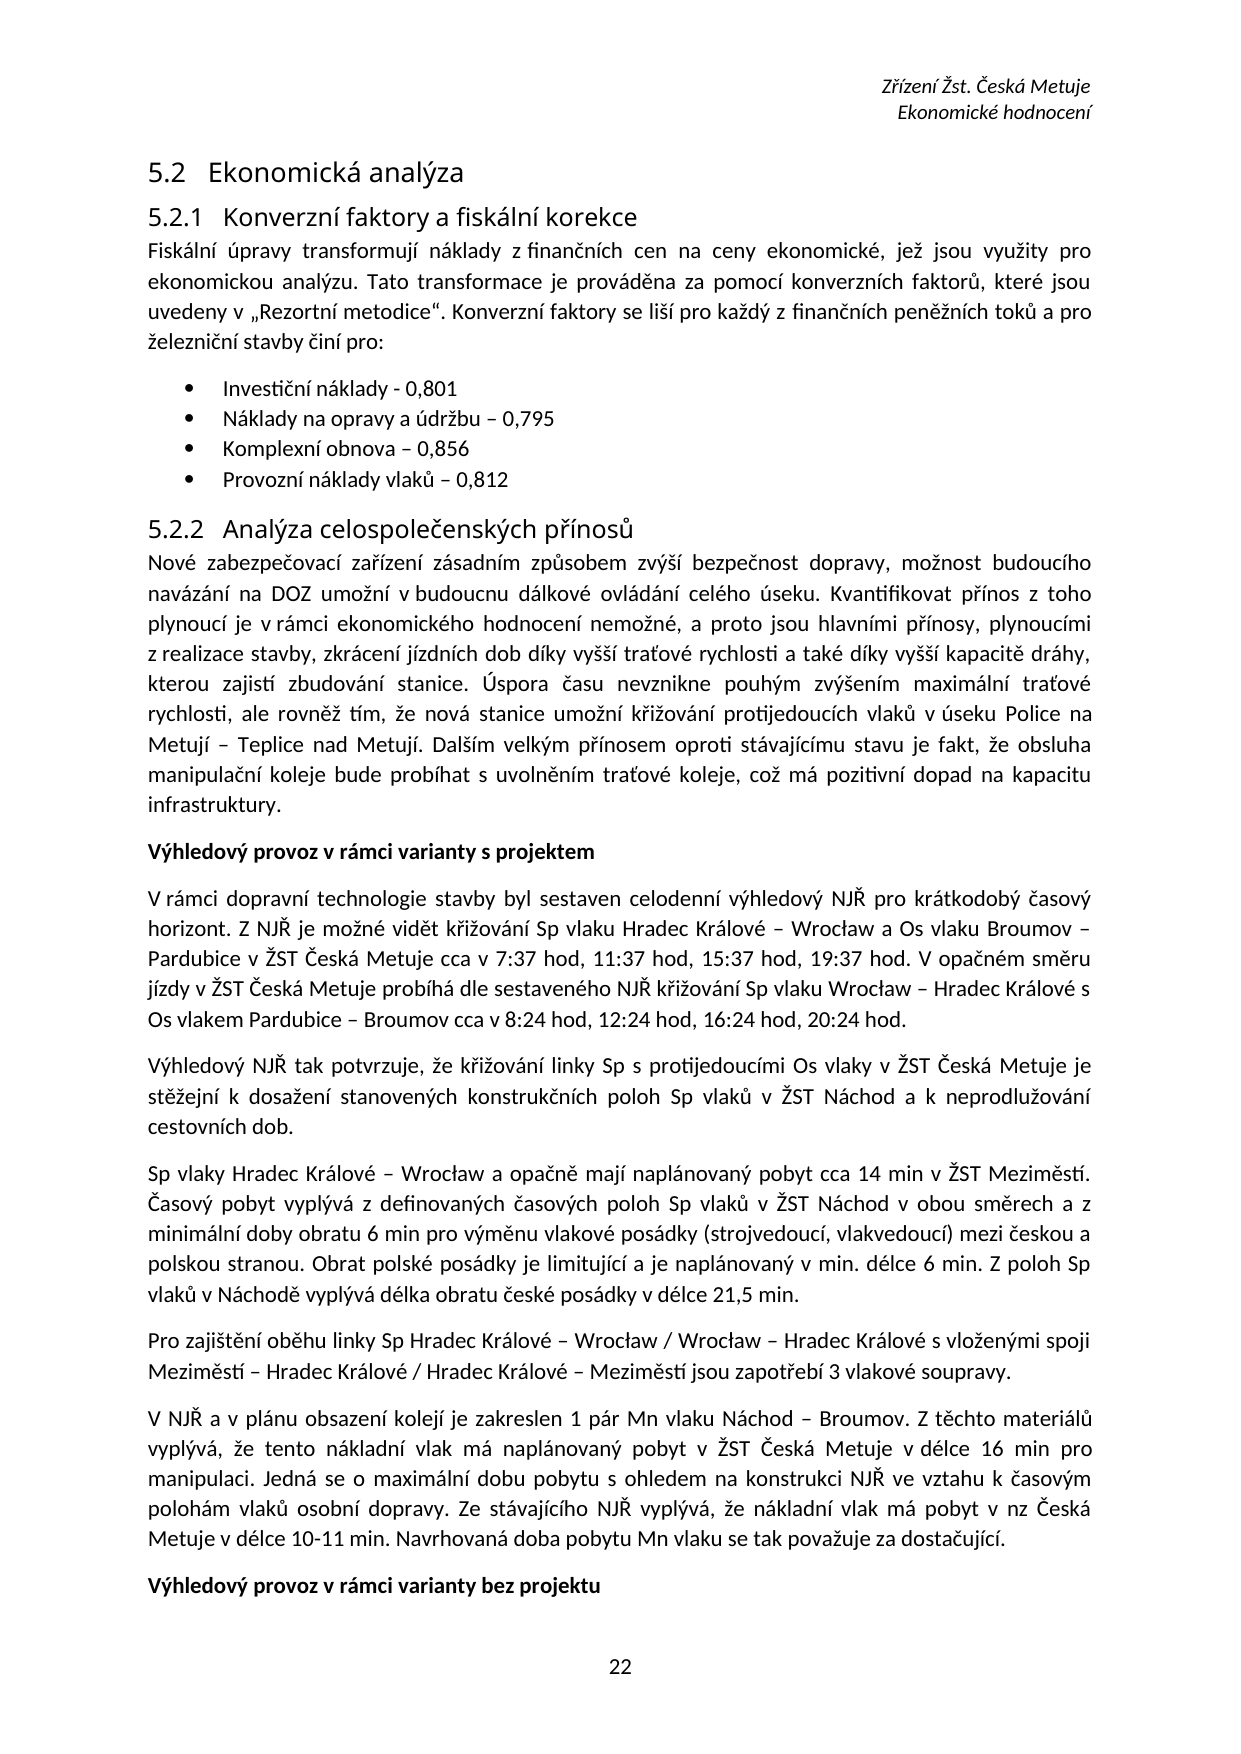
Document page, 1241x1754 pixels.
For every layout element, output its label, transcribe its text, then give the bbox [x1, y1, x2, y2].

text Výhledový provoz v rámci varianty s projektem [148, 837, 1093, 865]
list Náklady na opravy a údržbu – 0,795 [185, 404, 1093, 432]
text V rámci dopravní technologie stavby byl sestaven celodenní výhledový NJŘ pro krátkodobý časový horizont. Z NJŘ je možné vidět křižování Sp vlaku Hradec Králové – Wrocław a Os vlaku Broumov – Pardubice v ŽST Česká Metuje cca v 7:37 hod, 11:37 hod, 15:37 hod, 19:37 hod. V opačném směru jízdy v ŽST Česká Metuje probíhá dle sestaveného NJŘ křižování Sp vlaku Wrocław – Hradec Králové s Os vlakem Pardubice – Broumov cca v 8:24 hod, 12:24 hod, 16:24 hod, 20:24 hod. [148, 884, 1093, 1033]
subtitle Ekonomická analýza [148, 154, 1093, 191]
text Nové zabezpečovací zařízení zásadním způsobem zvýší bezpečnost dopravy, možnost budoucího navázání na DOZ umožní v budoucnu dálkové ovládání celého úseku. Kvantifikovat přínos z toho plynoucí je v rámci ekonomického hodnocení nemožné, a proto jsou hlavními přínosy, plynoucími z realizace stavby, zkrácení jízdních dob díky vyšší traťové rychlosti a také díky vyšší kapacitě dráhy, kterou zajistí zbudování stanice. Úspora času nevznikne pouhým zvýšením maximální traťové rychlosti, ale rovněž tím, že nová stanice umožní křižování protijedoucích vlaků v úseku Police na Metují – Teplice nad Metují. Dalším velkým přínosem oproti stávajícímu stavu je fakt, že obsluha manipulační koleje bude probíhat s uvolněním traťové koleje, což má pozitivní dopad na kapacitu infrastruktury. [148, 548, 1093, 818]
text Pro zajištění oběhu linky Sp Hradec Králové – Wrocław / Wrocław – Hradec Králové s vloženými spoji Meziměstí – Hradec Králové / Hradec Králové – Meziměstí jsou zapotřebí 3 vlakové soupravy. [148, 1327, 1093, 1385]
list Provozní náklady vlaků – 0,812 [185, 465, 1093, 493]
subtitle Analýza celospolečenských přínosů [148, 512, 1093, 546]
text Výhledový NJŘ tak potvrzuje, že křižování linky Sp s protijedoucími Os vlaky v ŽST Česká Metuje je stěžejní k dosažení stanovených konstrukčních poloh Sp vlaků v ŽST Náchod a k neprodlužování cestovních dob. [148, 1052, 1093, 1140]
text V NJŘ a v plánu obsazení kolejí je zakreslen 1 pár Mn vlaku Náchod – Broumov. Z těchto materiálů vyplývá, že tento nákladní vlak má naplánovaný pobyt v ŽST Česká Metuje v délce 16 min pro manipulaci. Jedná se o maximální dobu pobytu s ohledem na konstrukci NJŘ ve vztahu k časovým polohám vlaků osobní dopravy. Ze stávajícího NJŘ vyplývá, že nákladní vlak má pobyt v nz Česká Metuje v délce 10-11 min. Navrhovaná doba pobytu Mn vlaku se tak považuje za dostačující. [148, 1404, 1093, 1552]
text Sp vlaky Hradec Králové – Wrocław a opačně mají naplánovaný pobyt cca 14 min v ŽST Meziměstí. Časový pobyt vyplývá z definovaných časových poloh Sp vlaků v ŽST Náchod v obou směrech a z minimální doby obratu 6 min pro výměnu vlakové posádky (strojvedoucí, vlakvedoucí) mezi českou a polskou stranou. Obrat polské posádky je limitující a je naplánovaný v min. délce 6 min. Z poloh Sp vlaků v Náchodě vyplývá délka obratu české posádky v délce 21,5 min. [148, 1159, 1093, 1308]
subtitle Konverzní faktory a fiskální korekce [148, 200, 1093, 234]
text Výhledový provoz v rámci varianty bez projektu [148, 1571, 1093, 1599]
list Investiční náklady - 0,801 [185, 374, 1093, 402]
list Komplexní obnova – 0,856 [185, 434, 1093, 463]
text Fiskální úpravy transformují náklady z finančních cen na ceny ekonomické, jež jsou využity pro ekonomickou analýzu. Tato transformace je prováděna za pomocí konverzních faktorů, které jsou uvedeny v „Rezortní metodice“. Konverzní faktory se liší pro každý z finančních peněžních toků a pro železniční stavby činí pro: [148, 237, 1093, 355]
